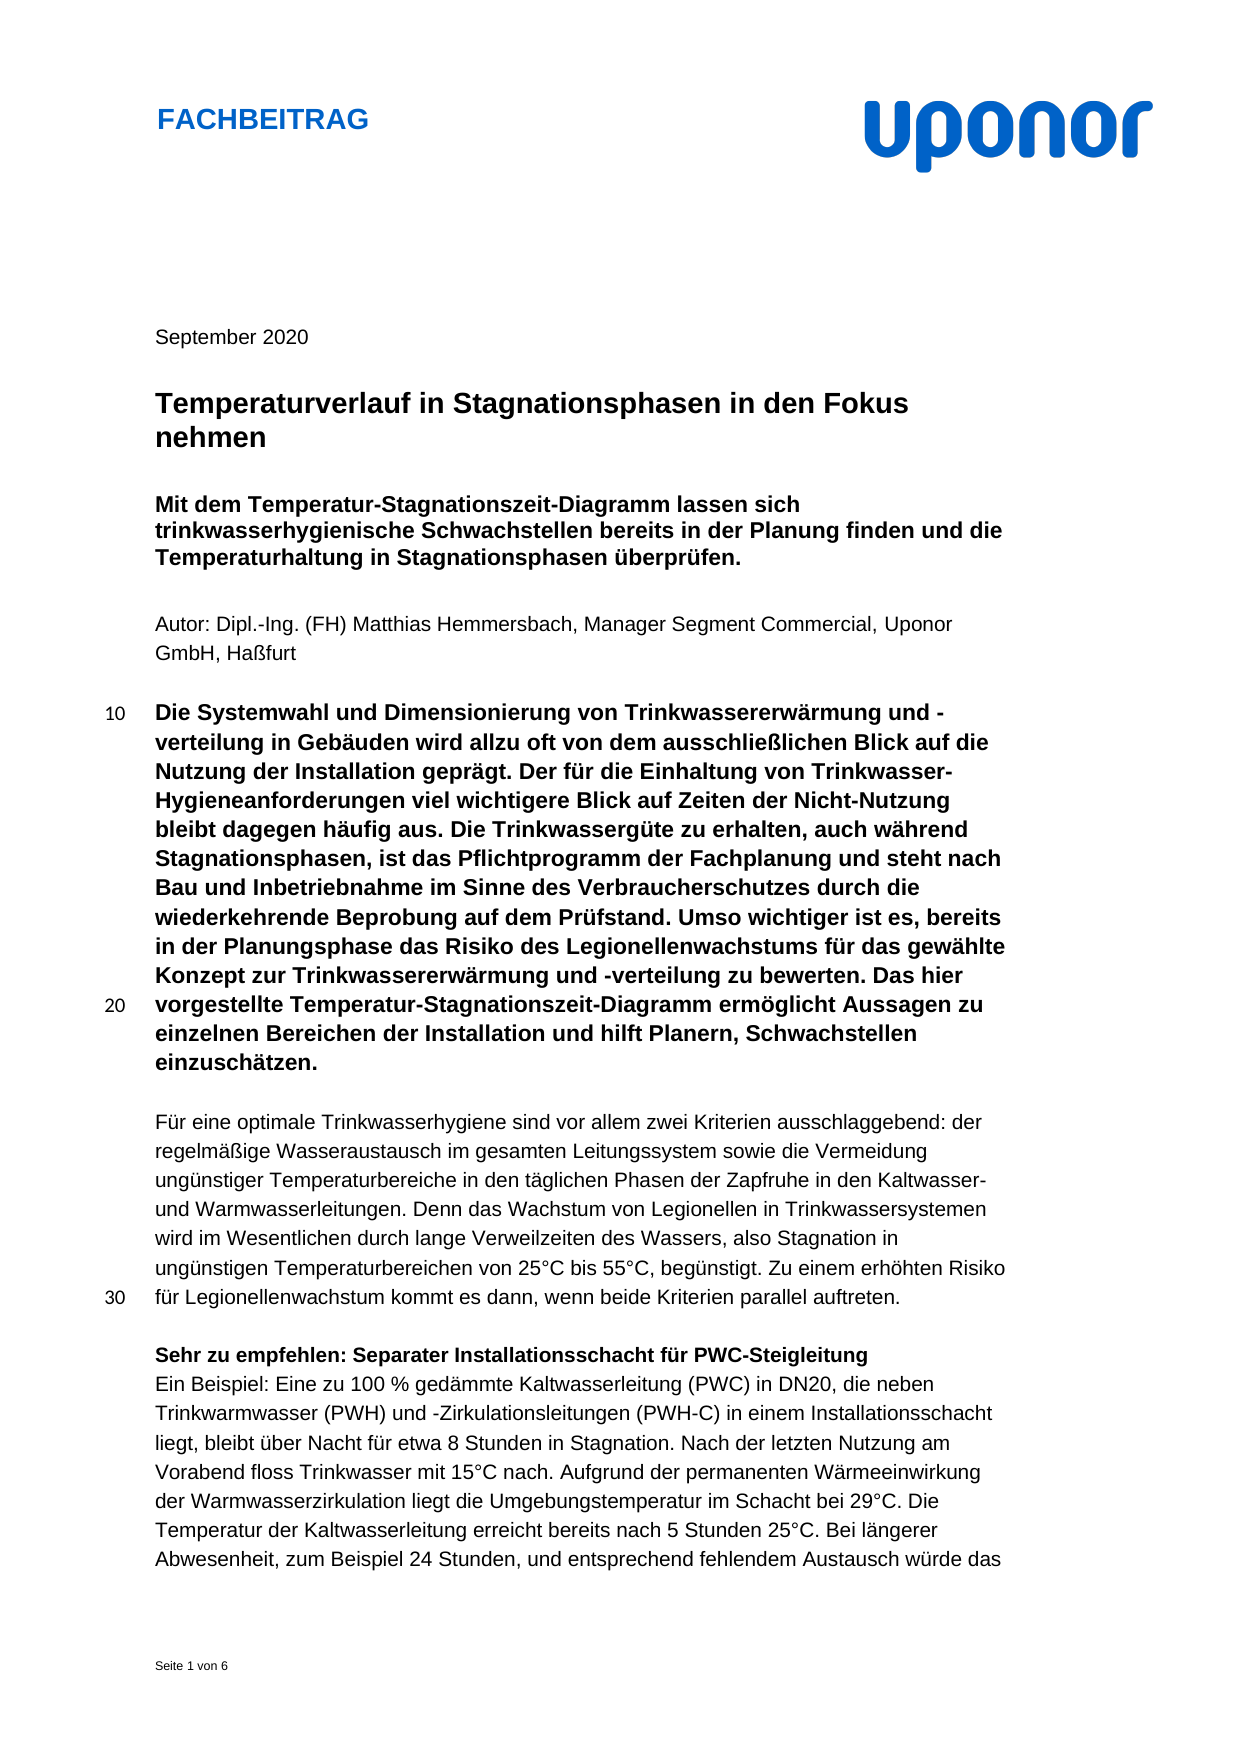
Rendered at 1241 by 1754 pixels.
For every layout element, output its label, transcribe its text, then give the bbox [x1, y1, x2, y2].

text Für eine optimale Trinkwasserhygiene sind vor allem zwei Kriterien ausschlaggebend: der regelmäßige Wasseraustausch im gesamten Leitungssystem sowie die Vermeidung ungünstiger Temperaturbereiche in den täglichen Phasen der Zapfruhe in den Kaltwasser- und Warmwasserleitungen. Denn das Wachstum von Legionellen in Trinkwassersystemen wird im Wesentlichen durch lange Verweilzeiten des Wassers, also Stagnation in ungünstigen Temperaturbereichen von 25°C bis 55°C, begünstigt. Zu einem erhöhten Risiko für Legionellenwachstum kommt es dann, wenn beide Kriterien parallel auftreten. [155, 1106, 1012, 1310]
picture [858, 55, 1163, 186]
text Temperaturverlauf in Stagnationsphasen in den Fokus nehmen [155, 386, 1027, 453]
text Sehr zu empfehlen: Separater Installationsschacht für PWC-Steigleitung [155, 1339, 1012, 1368]
text September 2020 [155, 325, 1027, 349]
text Autor: Dipl.-Ing. (FH) Matthias Hemmersbach, Manager Segment Commercial, Uponor GmbH, Haßfurt [155, 608, 1012, 666]
text Mit dem Temperatur-Stagnationszeit-Diagramm lassen sich trinkwasserhygienische Schwachstellen bereits in der Planung finden und die Temperaturhaltung in Stagnationsphasen überprüfen. [155, 491, 1027, 570]
text Die Systemwahl und Dimensionierung von Trinkwassererwärmung und -verteilung in Gebäuden wird allzu oft von dem ausschließlichen Blick auf die Nutzung der Installation geprägt. Der für die Einhaltung von Trinkwasser-Hygieneanforderungen viel wichtigere Blick auf Zeiten der Nicht-Nutzung bleibt dagegen häufig aus. Die Trinkwassergüte zu erhalten, auch während Stagnationsphasen, ist das Pflichtprogramm der Fachplanung und steht nach Bau und Inbetriebnahme im Sinne des Verbraucherschutzes durch die wiederkehrende Beprobung auf dem Prüfstand. Umso wichtiger ist es, bereits in der Planungsphase das Risiko des Legionellenwachstums für das gewählte Konzept zur Trinkwassererwärmung und -verteilung zu bewerten. Das hier vorgestellte Temperatur-Stagnationszeit-Diagramm ermöglicht Aussagen zu einzelnen Bereichen der Installation und hilft Planern, Schwachstellen einzuschätzen. [155, 697, 1012, 1077]
